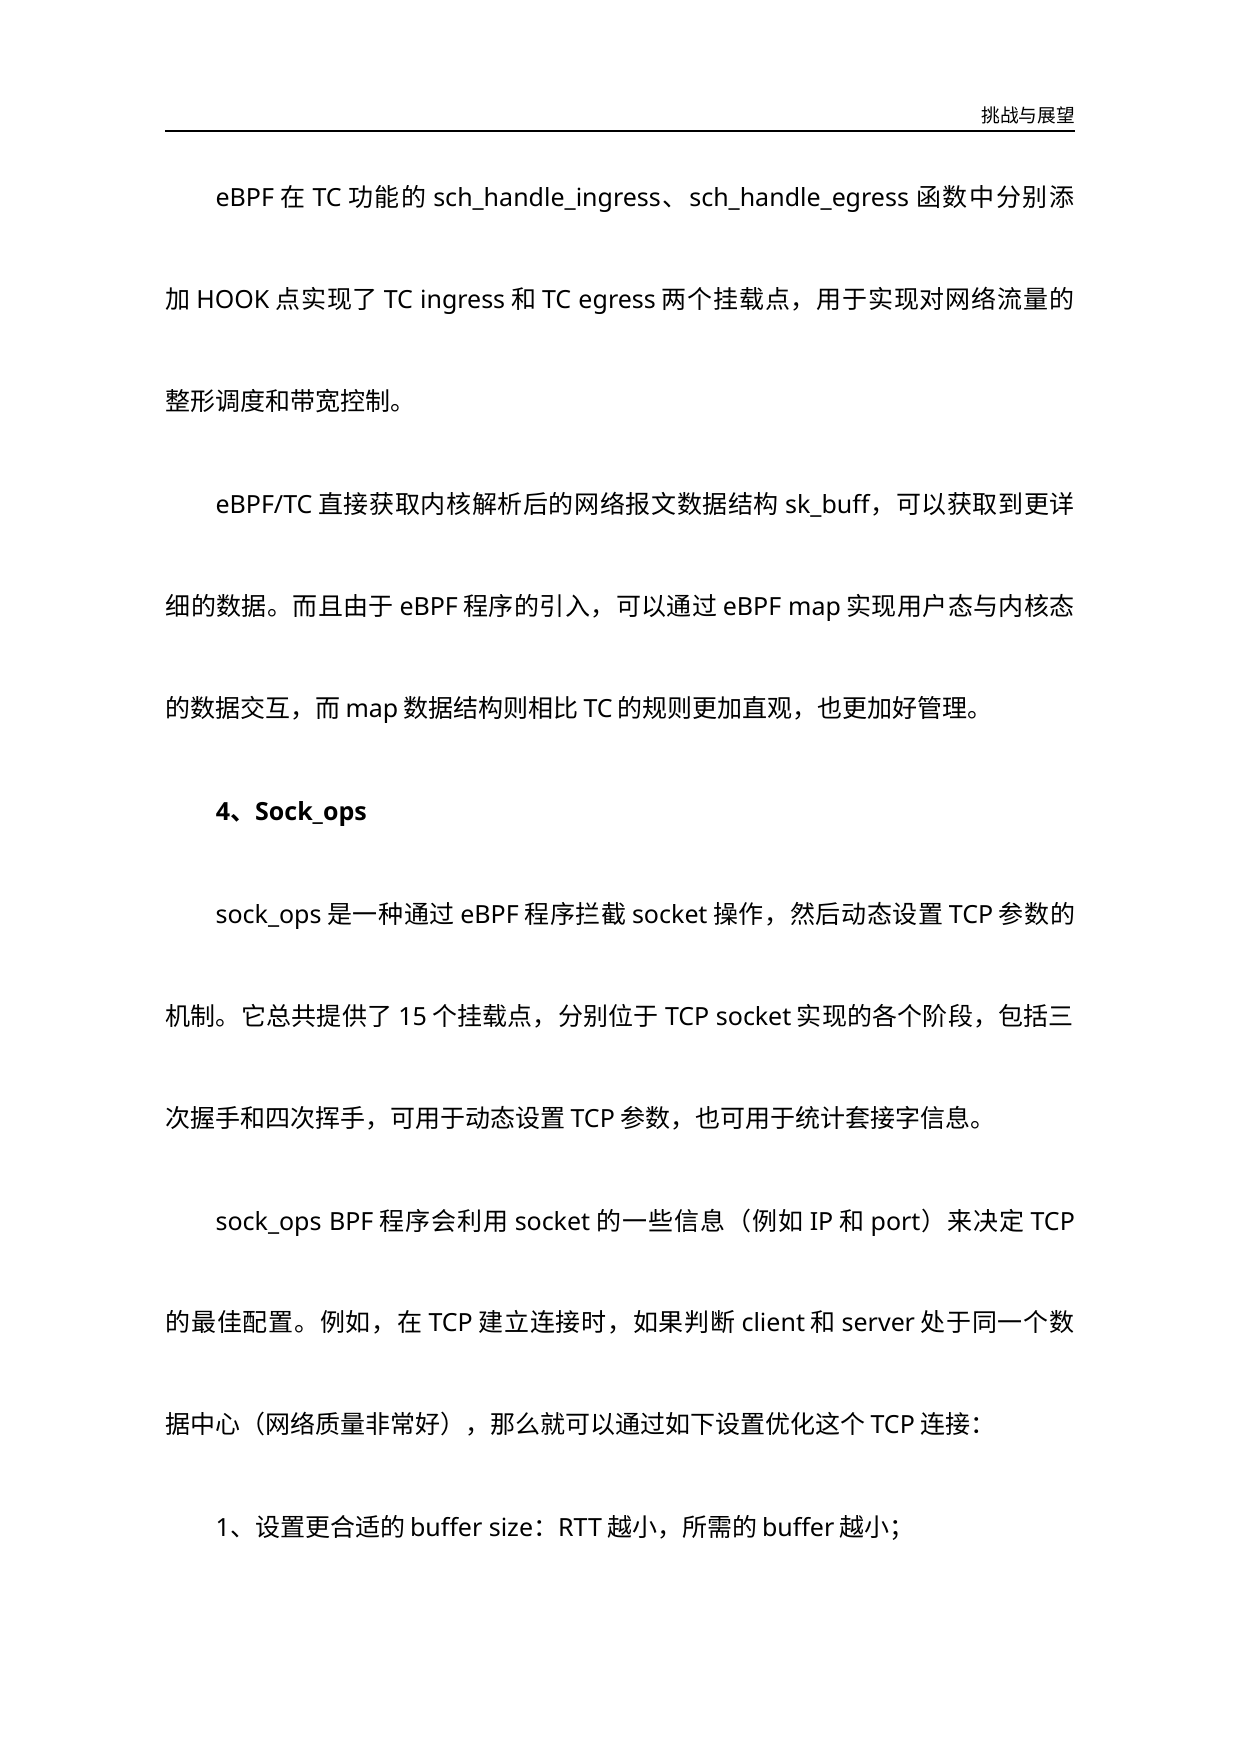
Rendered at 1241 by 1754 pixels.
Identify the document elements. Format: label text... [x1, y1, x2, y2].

text sock_ops BPF程序会利用socket的一些信息（例如IP和port）来决定TCP的最佳配置。例如，在TCP建立连接时，如果判断client和server处于同一个数据中心（网络质量非常好），那么就可以通过如下设置优化这个TCP连接： [165, 1185, 1075, 1457]
text sock_ops是一种通过eBPF程序拦截socket操作，然后动态设置TCP参数的机制。它总共提供了15个挂载点，分别位于TCP socket实现的各个阶段，包括三次握手和四次挥手，可用于动态设置TCP参数，也可用于统计套接字信息。 [165, 878, 1075, 1150]
text 4、Sock_ops [165, 775, 1075, 843]
text eBPF/TC直接获取内核解析后的网络报文数据结构sk_buff，可以获取到更详细的数据。而且由于eBPF程序的引入，可以通过eBPF map实现用户态与内核态的数据交互，而map数据结构则相比TC的规则更加直观，也更加好管理。 [165, 469, 1075, 740]
text 1、设置更合适的buffer size：RTT越小，所需的buffer越小； [165, 1492, 1075, 1560]
text eBPF在TC功能的sch_handle_ingress、sch_handle_egress函数中分别添加HOOK点实现了TC ingress和TC egress两个挂载点，用于实现对网络流量的整形调度和带宽控制。 [165, 162, 1075, 433]
